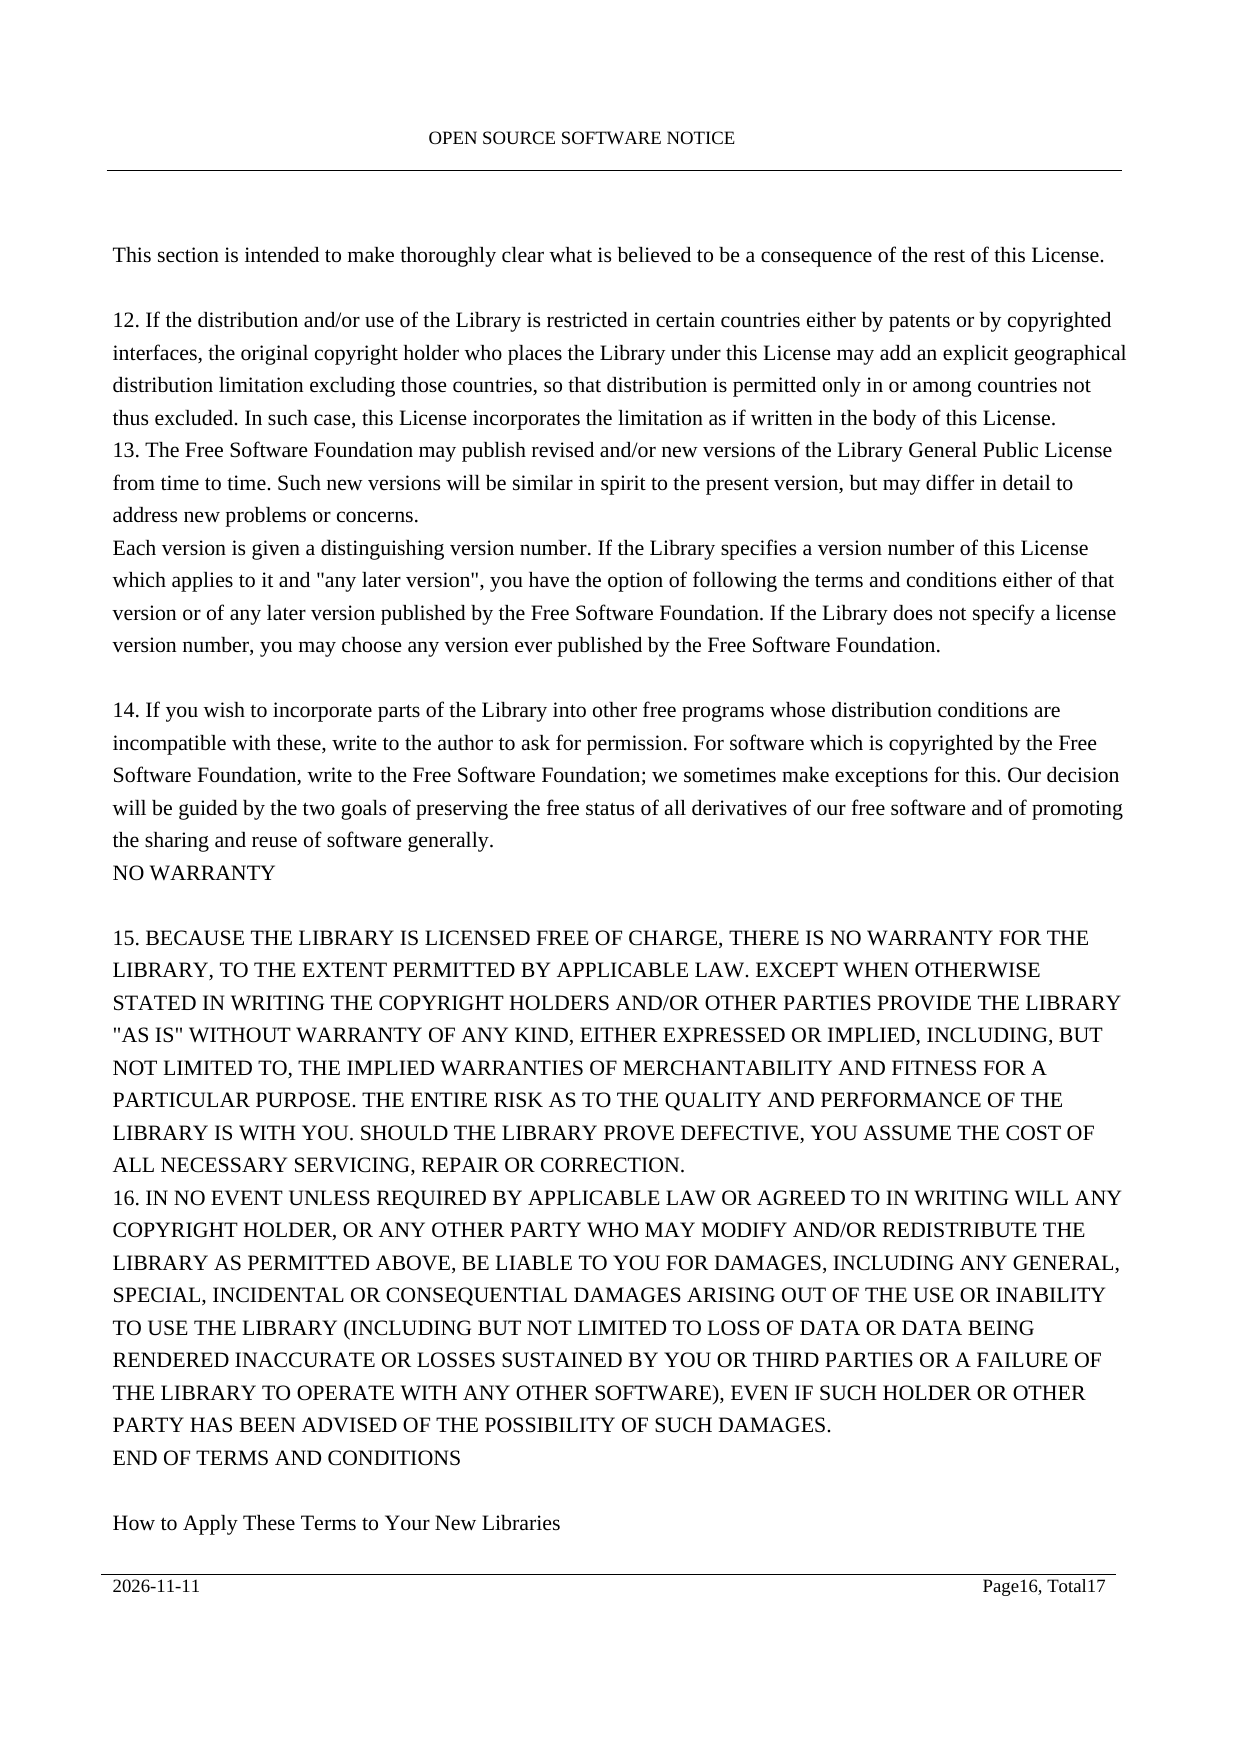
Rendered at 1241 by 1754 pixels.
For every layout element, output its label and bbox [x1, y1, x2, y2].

text [112, 206, 1128, 1539]
